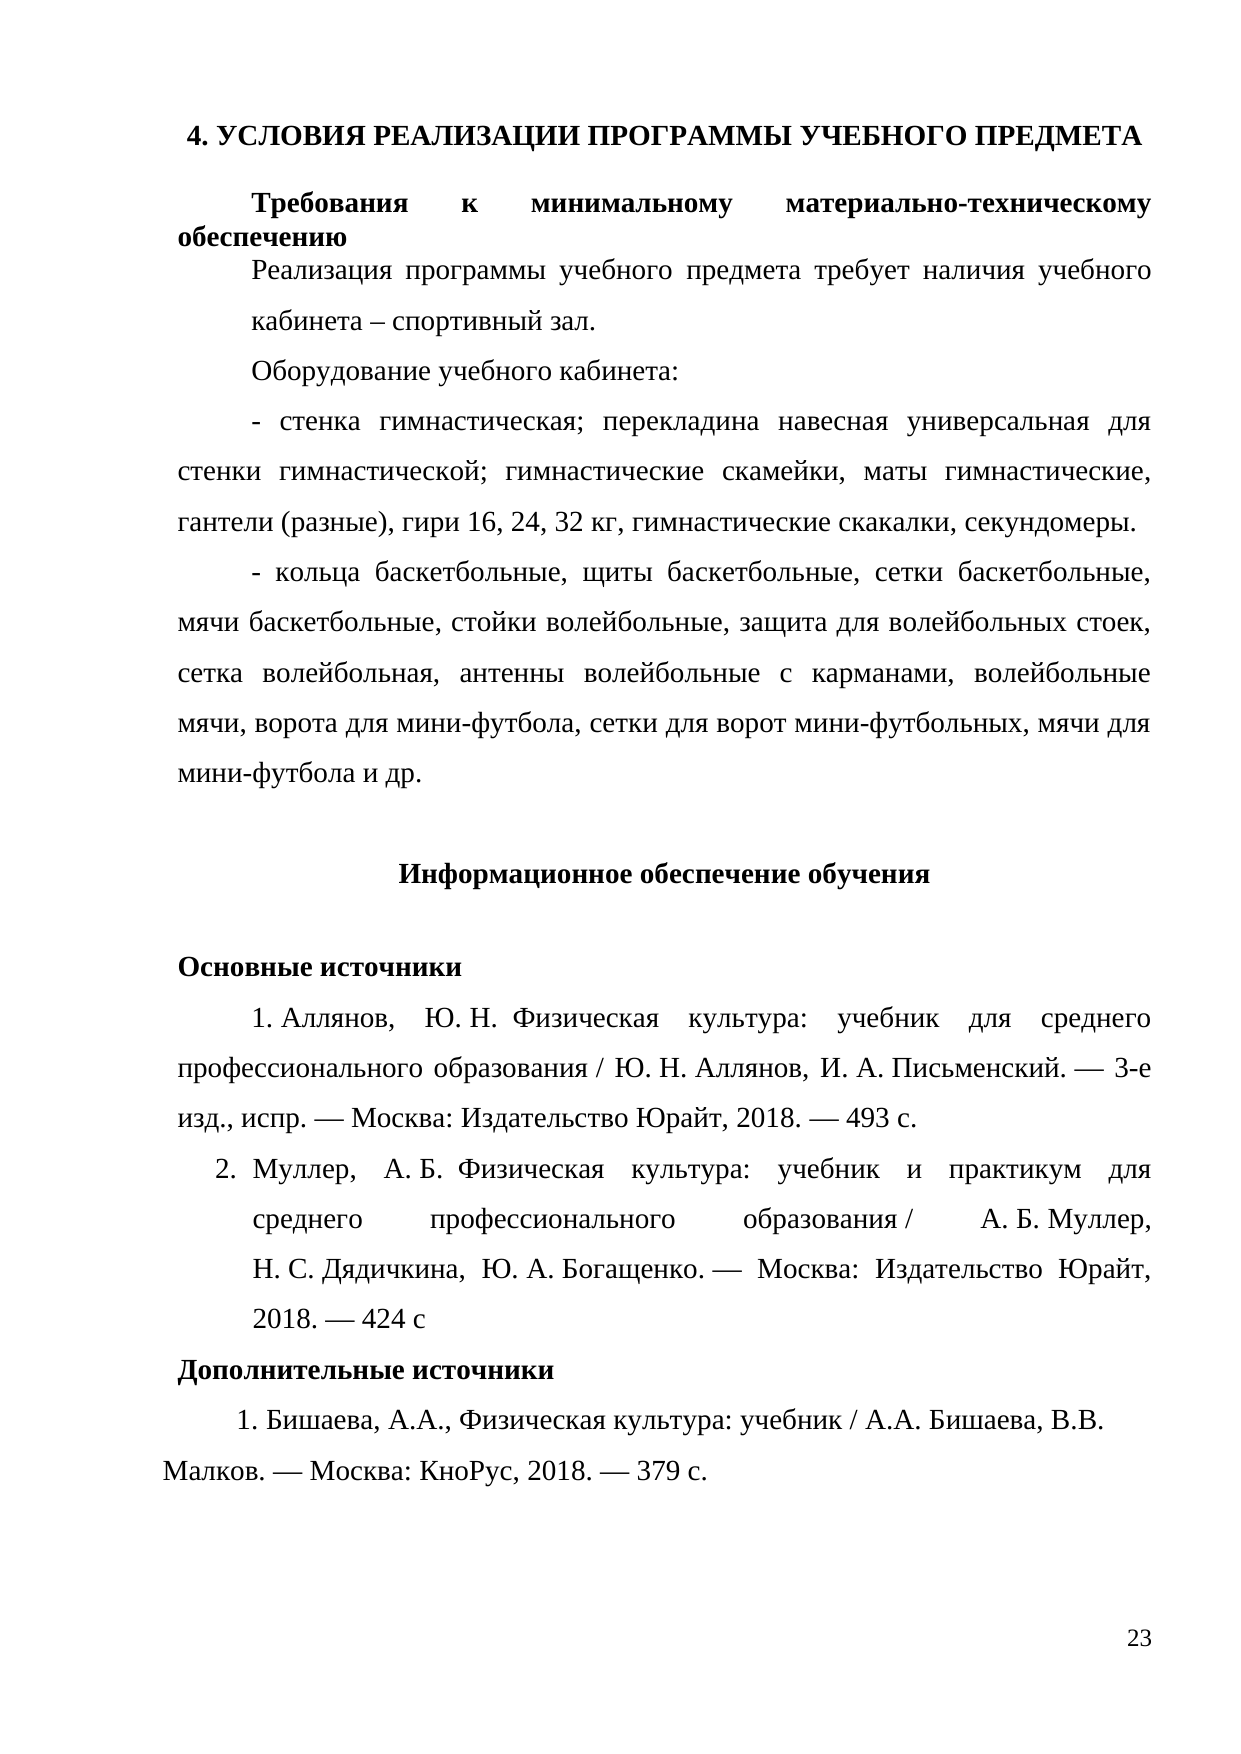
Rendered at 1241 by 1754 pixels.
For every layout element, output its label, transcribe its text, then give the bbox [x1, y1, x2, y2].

text Реализация программы учебного предмета требует наличия учебного кабинета – спортивный зал. [251, 252, 1152, 336]
list Аллянов, Ю. Н. Физическая культура: учебник для среднего профессионального образования / Ю. Н. Аллянов, И. А. Письменский. — 3-е изд., испр. — Москва: Издательство Юрайт, 2018. — 493 с. [177, 1000, 1152, 1134]
list Бишаева, А.А., Физическая культура: учебник / А.А. Бишаева, В.В. Малков. — Москва: КноРус, 2018. — 379 с. [162, 1402, 1152, 1486]
list Муллер, А. Б. Физическая культура: учебник и практикум для среднего профессионального образования / А. Б. Муллер, Н. С. Дядичкина, Ю. А. Богащенко. — Москва: Издательство Юрайт, 2018. — 424 с [215, 1151, 1152, 1335]
subtitle Информационное обеспечение обучения [177, 856, 1152, 889]
text Оборудование учебного кабинета: [177, 353, 1152, 386]
text - кольца баскетбольные, щиты баскетбольные, сетки баскетбольные, мячи баскетбольные, стойки волейбольные, защита для волейбольных стоек, сетка волейбольная, антенны волейбольные с карманами, волейбольные мячи, ворота для мини-футбола, сетки для ворот мини-футбольных, мячи для мини-футбола и др. [177, 554, 1152, 789]
subtitle 4. УСЛОВИЯ РЕАЛИЗАЦИИ ПРОГРАММЫ УЧЕБНОГО ПРЕДМЕТА [177, 118, 1152, 152]
text - стенка гимнастическая; перекладина навесная универсальная для стенки гимнастической; гимнастические скамейки, маты гимнастические, гантели (разные), гири 16, 24, 32 кг, гимнастические скакалки, секундомеры. [177, 403, 1152, 537]
text Основные источники [177, 949, 1152, 983]
text Дополнительные источники [177, 1352, 1152, 1386]
text Требования к минимальному материально-техническому обеспечению [177, 185, 1152, 252]
